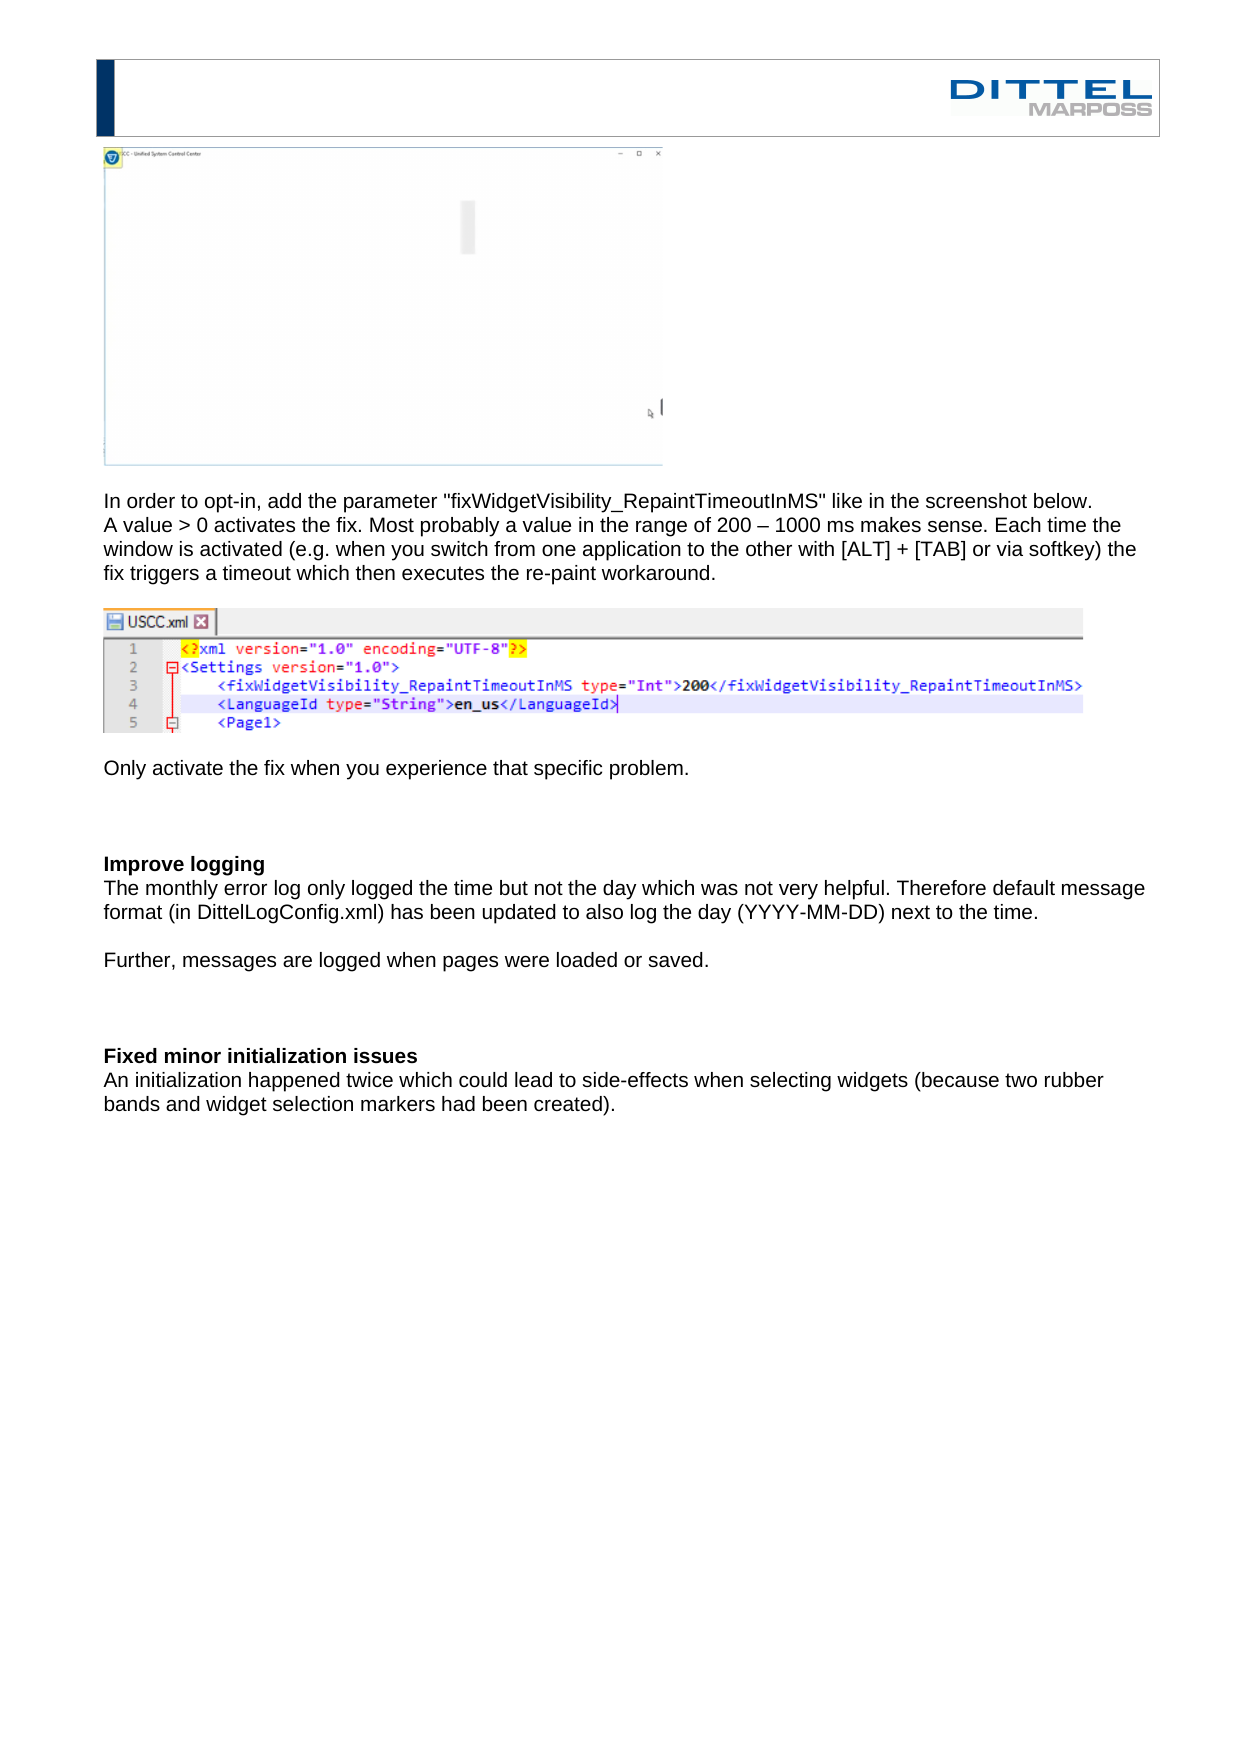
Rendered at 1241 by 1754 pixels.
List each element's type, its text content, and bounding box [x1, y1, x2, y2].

text Only activate the fix when you experience that specific problem. [103, 756, 1157, 780]
text An initialization happened twice which could lead to side-effects when selecting widgets (because two rubber bands and widget selection markers had been created). [103, 1068, 1157, 1116]
picture [103, 608, 1084, 733]
picture [950, 80, 1152, 116]
text Fixed minor initialization issues [103, 1044, 1157, 1068]
text The monthly error log only logged the time but not the day which was not very helpful. Therefore default message format (in DittelLogConfig.xml) has been updated to also log the day (YYYY-MM-DD) next to the time. [103, 876, 1157, 924]
text Improve logging [103, 852, 1157, 876]
text Further, messages are logged when pages were loaded or saved. [103, 948, 1157, 972]
text In order to opt-in, add the parameter "fixWidgetVisibility_RepaintTimeoutInMS" like in the screenshot below. [103, 489, 1157, 513]
picture [103, 147, 663, 466]
text A value > 0 activates the fix. Most probably a value in the range of 200 – 1000 ms makes sense. Each time the window is activated (e.g. when you switch from one application to the other with [ALT] + [TAB] or via softkey) the fix triggers a timeout which then executes the re-paint workaround. [103, 513, 1157, 585]
